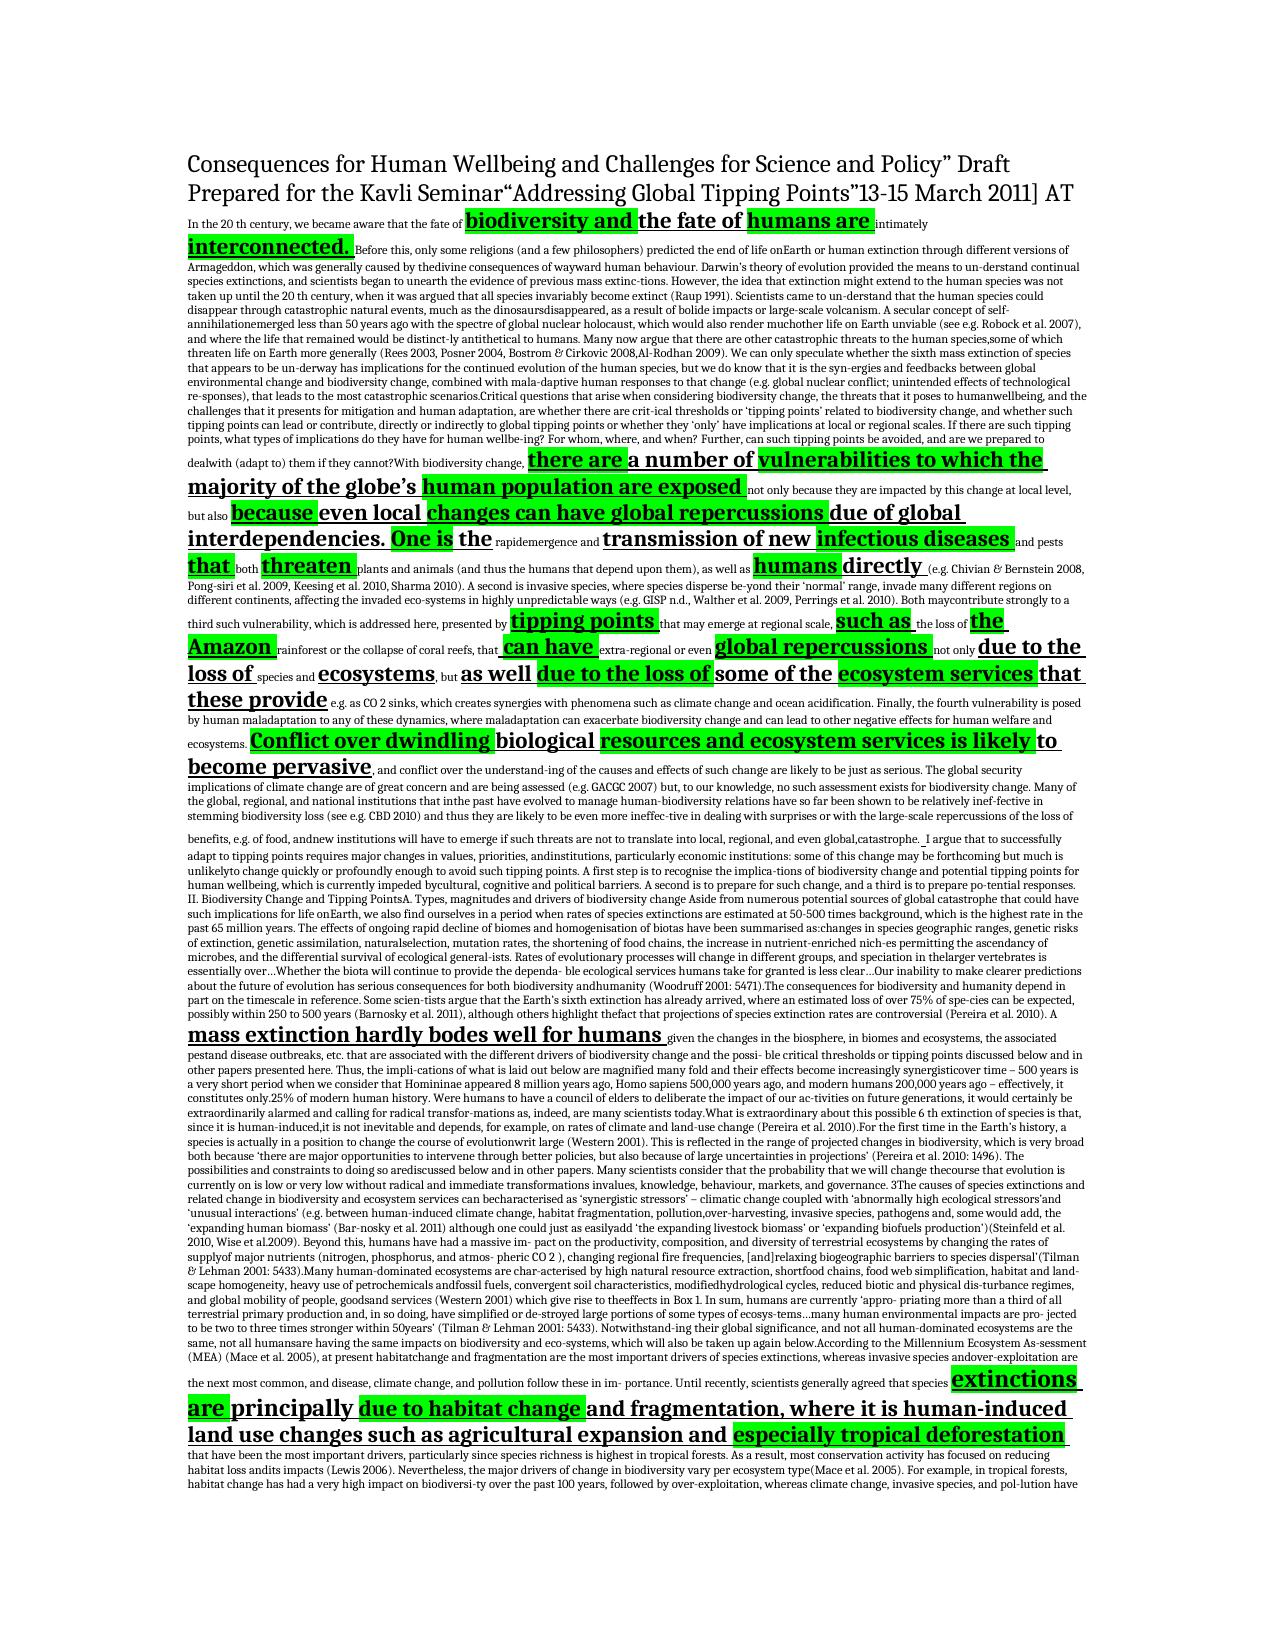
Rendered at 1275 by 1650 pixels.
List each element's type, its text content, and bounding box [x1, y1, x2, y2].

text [187, 150, 1087, 207]
